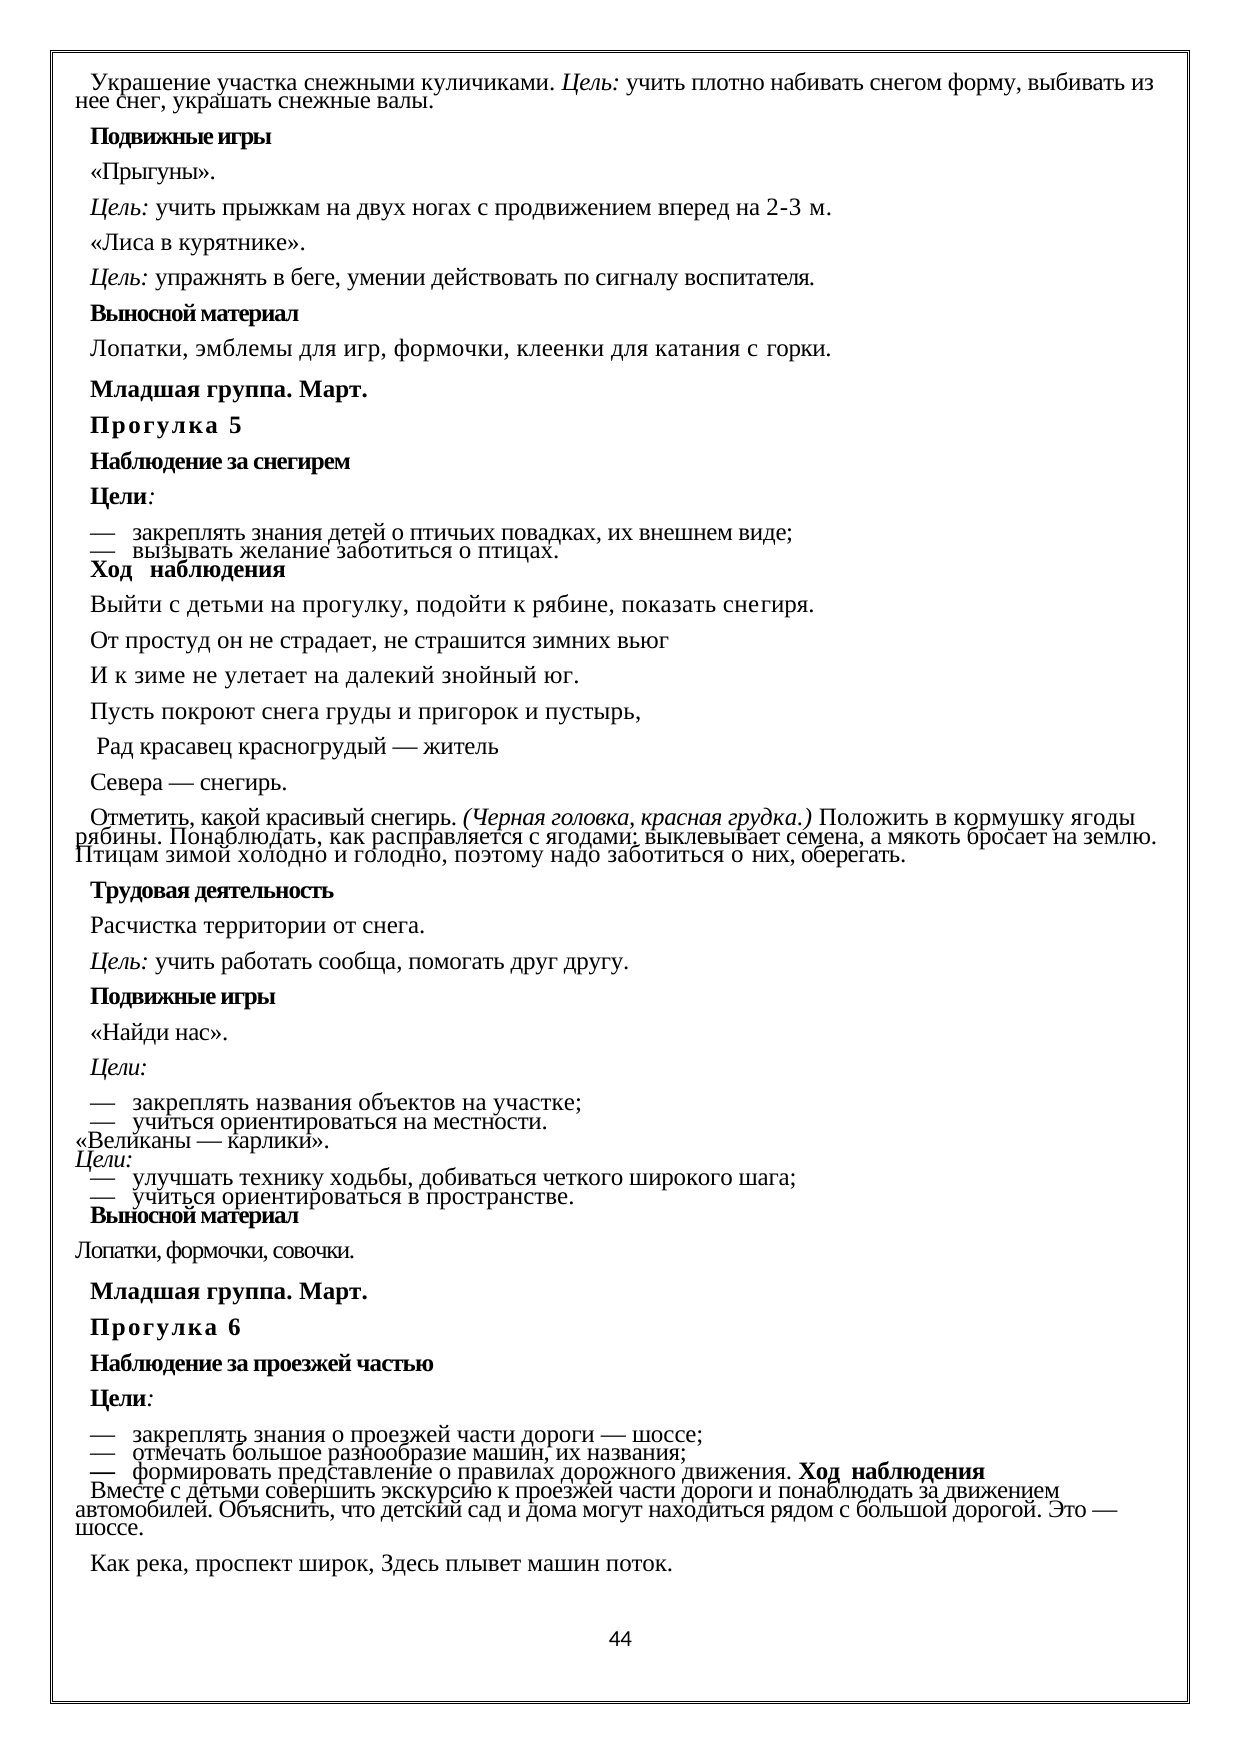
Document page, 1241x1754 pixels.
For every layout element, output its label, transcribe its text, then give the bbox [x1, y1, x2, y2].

text Лопатки, формочки, совочки. [75, 1244, 172, 1262]
list учиться ориентироваться на местности. «Великаны — карлики». Цели: [75, 1114, 1165, 1171]
text «Найди нас». [75, 1025, 1165, 1044]
list закреплять названия объектов на участке; [75, 1096, 1165, 1114]
text Отметить, какой красивый снегирь. (Черная головка, красная грудка.) Положить в кормушку ягоды рябины. Понаблюдать, как расправляется с ягодами: выклевывает семена, а мякоть бросает на землю. Птицам зимой холодно и голодно, поэтому надо заботиться о них, оберегать. [75, 810, 1165, 867]
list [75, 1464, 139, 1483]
text Цели: [107, 489, 1165, 508]
list формировать представление о правилах дорожного движения. Ход наблюдения [141, 1464, 1165, 1483]
text Выносной материал [75, 1208, 1165, 1227]
text Лопатки, эмблемы для игр, формочки, клеенки для катания с горки. [402, 342, 1165, 360]
text Трудовая деятельность [75, 883, 1165, 902]
text Выйти с детьми на прогулку, подойти к рябине, показать снегиря. [75, 598, 1165, 617]
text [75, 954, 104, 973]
text Пусть покроют снега груды и пригорок и пустырь, [75, 704, 1165, 723]
text Подвижные игры [75, 129, 1165, 148]
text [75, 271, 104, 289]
text Украшение участка снежными куличиками. Цель: учить плотно набивать снегом форму, выбивать из нее снег, украшать снежные валы. [75, 75, 1165, 112]
list отмечать большое разнообразие машин, их названия; [75, 1446, 1165, 1464]
text «Лиса в курятнике». [75, 235, 1165, 254]
text Лопатки, эмблемы для игр, формочки, клеенки для катания с горки. [75, 342, 400, 360]
text От простуд он не страдает, не страшится зимних вьюг [75, 633, 1165, 652]
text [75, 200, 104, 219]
list закреплять знания детей о птичьих повадках, их внешнем виде; [75, 525, 1165, 544]
text Севера — снегирь. [75, 775, 1165, 794]
text Вместе с детьми совершить экскурсию к проезжей части дороги и понаблюдать за движением автомобилей. Объяснить, что детский сад и дома могут находиться рядом с большой дорогой. Это — шоссе. [75, 1483, 1165, 1539]
text Наблюдение за снегирем [75, 454, 1165, 473]
list улучшать технику ходьбы, добиваться четкого широкого шага; [75, 1171, 1165, 1189]
text Подвижные игры [75, 989, 1165, 1008]
text Расчистка территории от снега. [75, 919, 1165, 937]
text Ход наблюдения [75, 562, 1165, 581]
text Как река, проспект широк, Здесь плывет машин поток. [75, 1556, 1165, 1575]
list учиться ориентироваться в пространстве. [75, 1189, 1165, 1208]
text Рад красавец красногрудый — житель [75, 739, 1165, 758]
text Цели: [75, 1392, 107, 1410]
text Цели: [104, 1060, 1165, 1079]
text Младшая группа. Март. [75, 377, 1165, 402]
text Младшая группа. Март. [75, 1279, 1165, 1304]
text Лопатки, формочки, совочки. [174, 1244, 1165, 1262]
text Цель: упражнять в беге, умении действовать по сигналу воспитателя. [104, 271, 1165, 289]
text Цели: [75, 1060, 104, 1079]
text Прогулка 5 [75, 419, 1165, 437]
list закреплять знания о проезжей части дороги — шоссе; [75, 1427, 1165, 1446]
text «Прыгуны». [75, 164, 1165, 183]
text И к зиме не улетает на далекий знойный юг. [75, 669, 1165, 687]
text Цели: [107, 1392, 1165, 1410]
text Наблюдение за проезжей частью [75, 1356, 1165, 1375]
list вызывать желание заботиться о птицах. [75, 544, 1165, 562]
text Цель: учить прыжкам на двух ногах с продвижением вперед на 2-. [104, 200, 1165, 219]
text Цель: учить работать сообща, помогать друг другу. [104, 954, 1165, 973]
text Цели: [75, 489, 107, 508]
text Выносной материал [75, 306, 1165, 325]
text Прогулка 6 [75, 1321, 1165, 1339]
